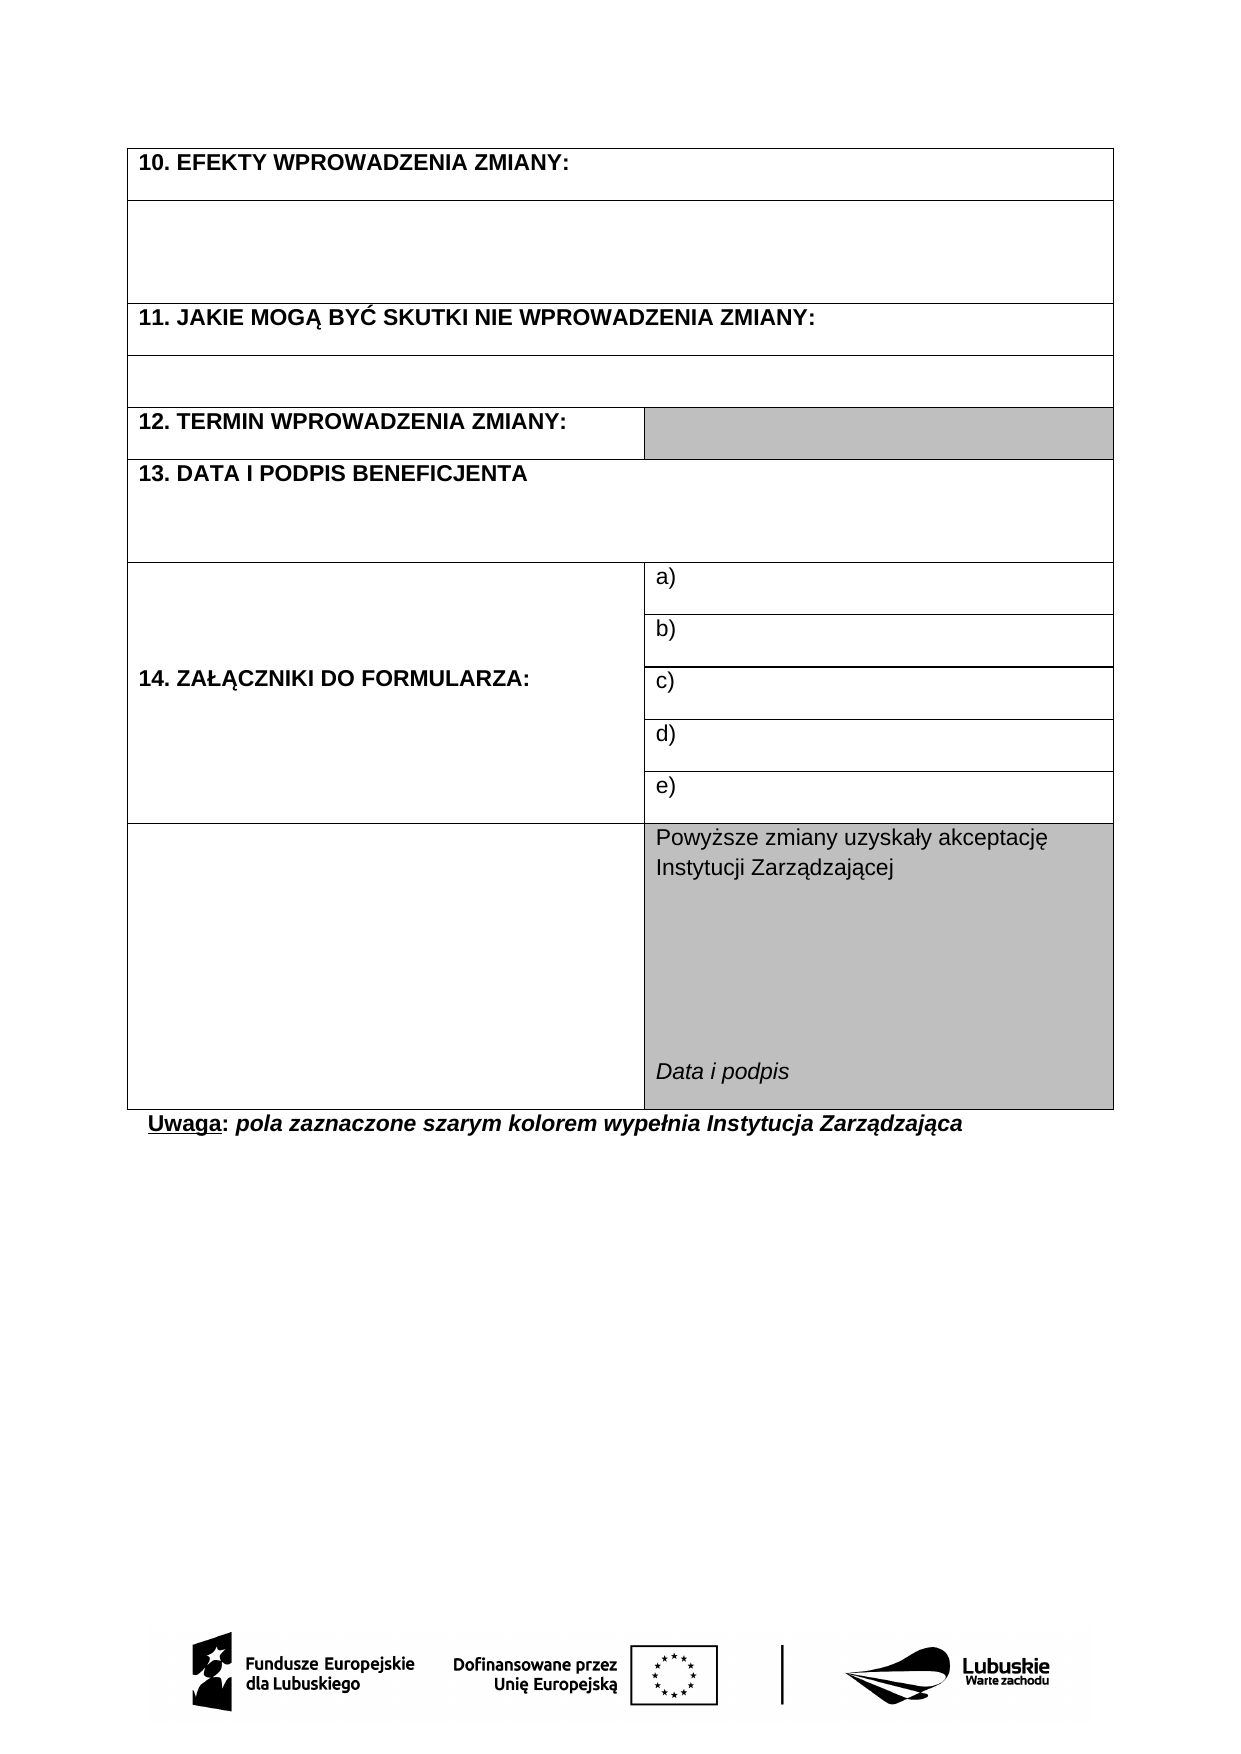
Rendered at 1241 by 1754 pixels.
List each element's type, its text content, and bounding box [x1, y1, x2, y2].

table_cell d) [645, 720, 1113, 771]
table_cell [645, 408, 1113, 459]
table_cell e) [645, 772, 1113, 823]
table_cell [128, 356, 1113, 407]
table_cell c) [645, 668, 1113, 718]
table_cell 13. DATA I PODPIS BENEFICJENTA [128, 460, 1113, 562]
table_cell 14. ZAŁĄCZNIKI DO FORMULARZA: [128, 563, 644, 823]
table_cell 10. EFEKTY WPROWADZENIA ZMIANY: [128, 149, 1113, 200]
text Uwaga: pola zaznaczone szarym kolorem wypełnia Instytucja Zarządzająca [148, 1110, 1093, 1136]
table_cell b) [645, 615, 1113, 666]
table_cell 12. TERMIN WPROWADZENIA ZMIANY: [128, 408, 644, 459]
table_cell Powyższe zmiany uzyskały akceptację Instytucji Zarządzającej Data i podpis [645, 824, 1113, 1109]
table_cell [128, 201, 1113, 303]
picture [147, 1625, 1093, 1724]
table_cell a) [645, 563, 1113, 614]
table_cell 11. JAKIE MOGĄ BYĆ SKUTKI NIE WPROWADZENIA ZMIANY: [128, 304, 1113, 355]
table_cell [128, 824, 644, 1109]
